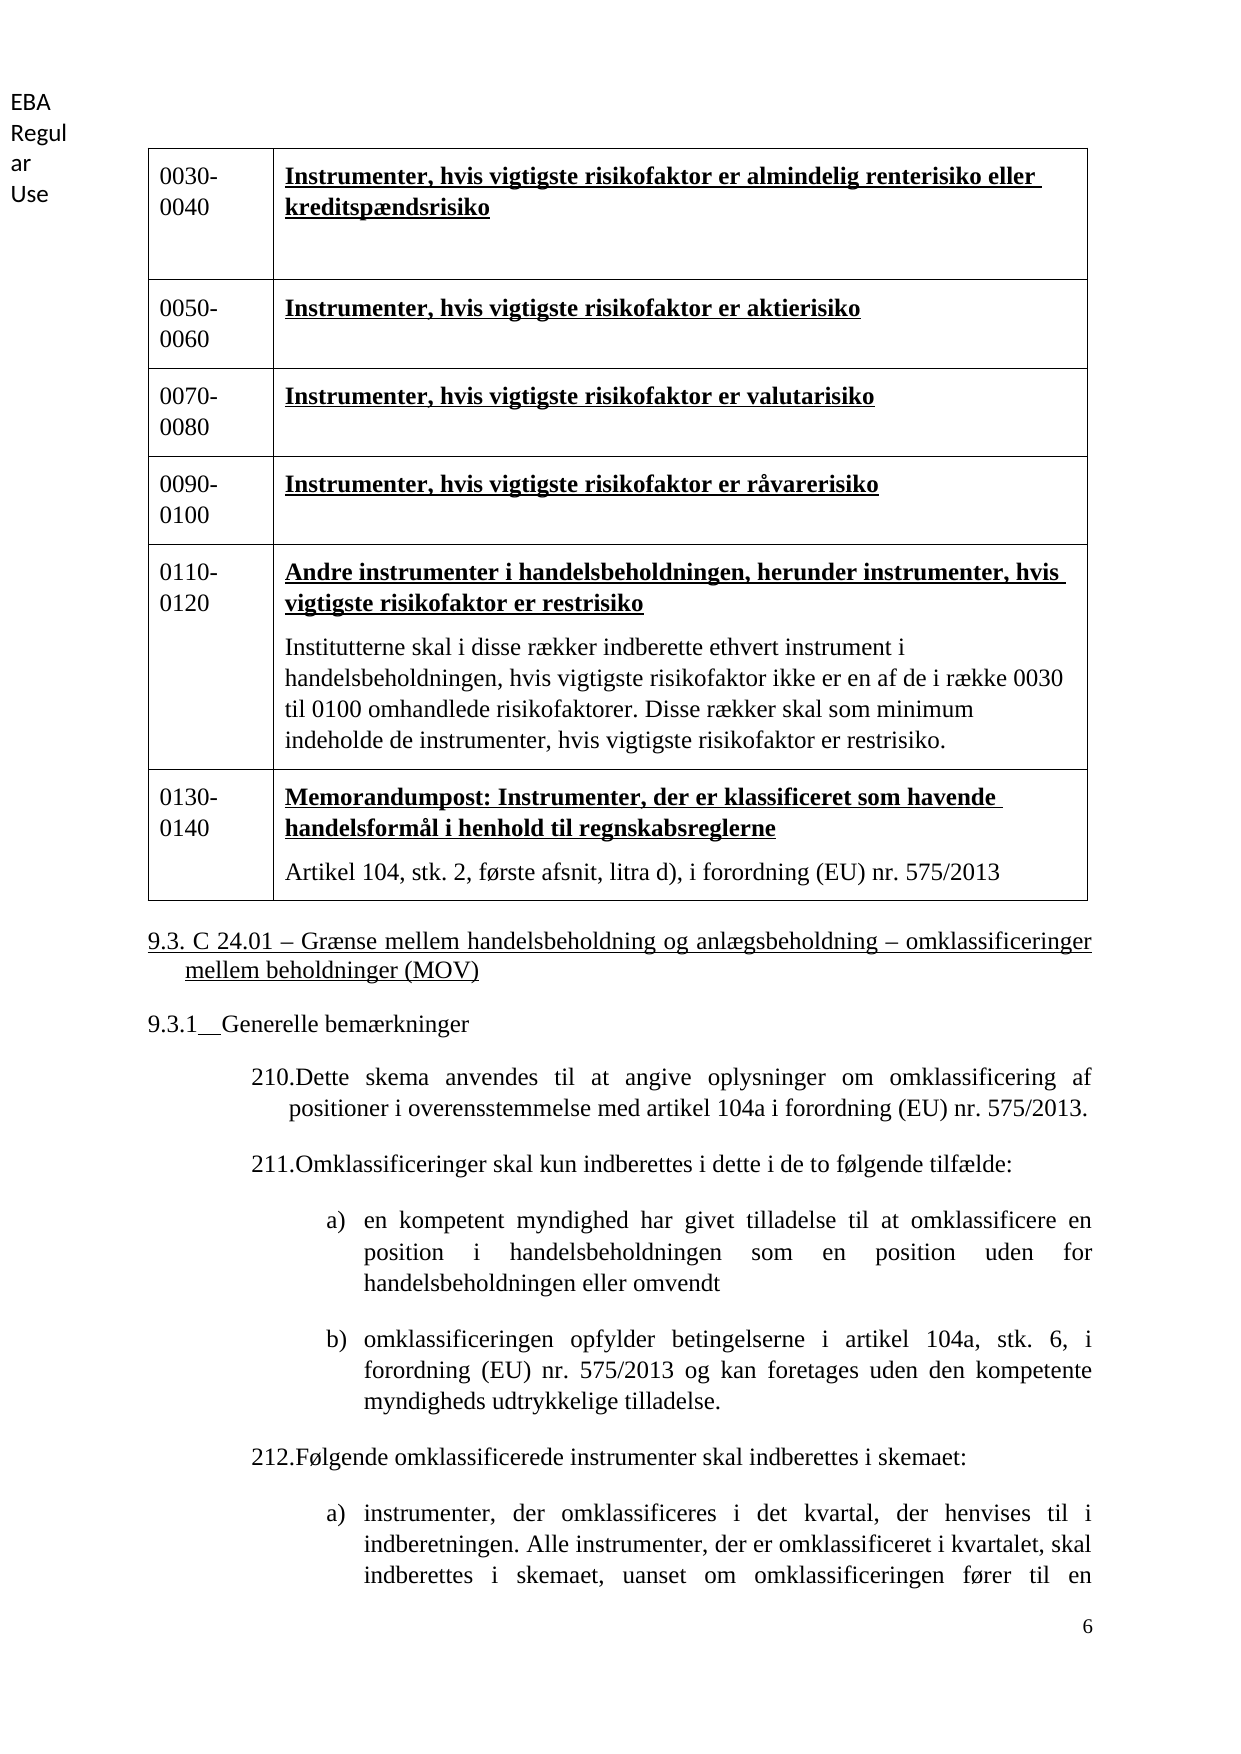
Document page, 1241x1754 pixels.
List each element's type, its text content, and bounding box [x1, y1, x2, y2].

table_cell Instrumenter, hvis vigtigste risikofaktor er valutarisiko [274, 369, 1087, 456]
list omklassificeringen opfylder betingelserne i artikel 104a, stk. 6, i forordning (EU) nr. 575/2013 og kan foretages uden den kompetente myndigheds udtrykkelige tilladelse. [326, 1324, 1093, 1414]
table_cell 0070-0080 [149, 369, 273, 456]
table_cell 0110-0120 [149, 545, 273, 768]
table_cell 0030-0040 [149, 149, 273, 279]
table_cell 0050-0060 [149, 280, 273, 367]
table_cell 0090-0100 [149, 457, 273, 544]
list en kompetent myndighed har givet tilladelse til at omklassificere en position i handelsbeholdningen som en position uden for handelsbeholdningen eller omvendt [326, 1206, 1093, 1296]
table_cell Instrumenter, hvis vigtigste risikofaktor er aktierisiko [274, 280, 1087, 367]
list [326, 1498, 1093, 1589]
list Omklassificeringer skal kun indberettes i dette i de to følgende tilfælde: [251, 1149, 1093, 1178]
table_cell 0130-0140 [149, 770, 273, 900]
list 9.3.1 Generelle bemærkninger [148, 1009, 1093, 1037]
table_cell Andre instrumenter i handelsbeholdningen, herunder instrumenter, hvis vigtigste risikofaktor er restrisiko Institutterne skal i disse rækker indberette ethvert instrument i handelsbeholdningen, hvis vigtigste risikofaktor ikke er en af de i række 0030 til 0100 omhandlede risikofaktorer. Disse rækker skal som minimum indeholde de instrumenter, hvis vigtigste risikofaktor er restrisiko. [274, 545, 1087, 768]
table_cell Memorandumpost: Instrumenter, der er klassificeret som havende handelsformål i henhold til regnskabsreglerne Artikel 104, stk. 2, første afsnit, litra d), i forordning (EU) nr. 575/2013 [274, 770, 1087, 900]
list Dette skema anvendes til at angive oplysninger om omklassificering af positioner i overensstemmelse med artikel 104a i forordning (EU) nr. 575/2013. [251, 1062, 1093, 1122]
table_cell Instrumenter, hvis vigtigste risikofaktor er råvarerisiko [274, 457, 1087, 544]
list 9.3. C 24.01 – Grænse mellem handelsbeholdning og anlægsbeholdning – omklassificeringer mellem beholdninger (MOV) [148, 926, 1093, 984]
list Følgende omklassificerede instrumenter skal indberettes i skemaet: [251, 1442, 1093, 1471]
table_cell Instrumenter, hvis vigtigste risikofaktor er almindelig renterisiko eller kreditspændsrisiko [274, 149, 1087, 279]
